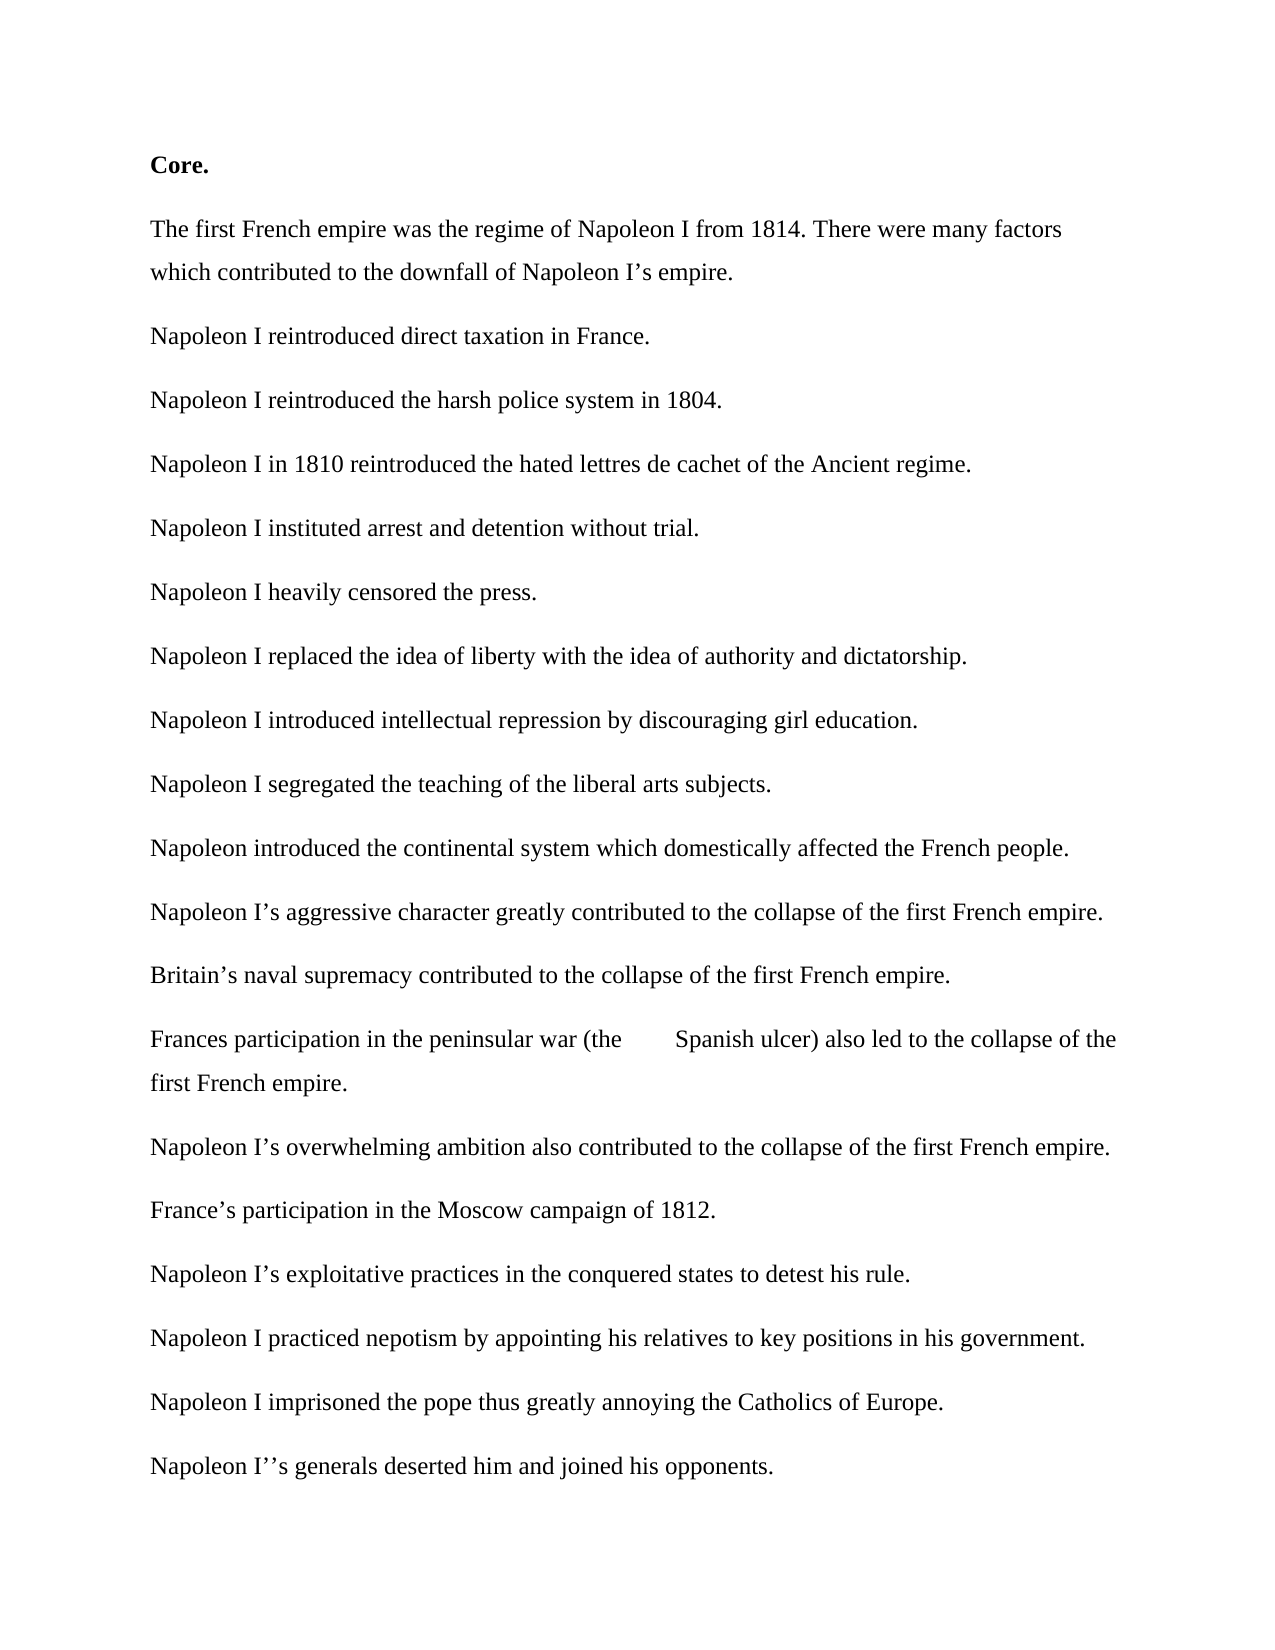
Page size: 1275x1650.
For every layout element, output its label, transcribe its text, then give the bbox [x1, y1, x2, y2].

text Napoleon I’s aggressive character greatly contributed to the collapse of the first French empire. [150, 897, 1125, 925]
text Napoleon I heavily censored the press. [150, 577, 1125, 606]
text Napoleon I imprisoned the pope thus greatly annoying the Catholics of Europe. [150, 1387, 1125, 1416]
text Napoleon I replaced the idea of liberty with the idea of authority and dictatorship. [150, 641, 1125, 669]
text Napoleon I in 1810 reintroduced the hated lettres de cachet of the Ancient regime. [150, 449, 1125, 478]
text Napoleon introduced the continental system which domestically affected the French people. [150, 833, 1125, 861]
text Napoleon I’s exploitative practices in the conquered states to detest his rule. [150, 1259, 1125, 1288]
text Core. [150, 150, 1125, 179]
text Napoleon I reintroduced direct taxation in France. [150, 321, 1125, 350]
text Napoleon I’s overwhelming ambition also contributed to the collapse of the first French empire. [150, 1132, 1125, 1160]
text Napoleon I reintroduced the harsh police system in 1804. [150, 385, 1125, 414]
text Frances participation in the peninsular war (the Spanish ulcer) also led to the collapse of the first French empire. [150, 1024, 1125, 1096]
text Napoleon I instituted arrest and detention without trial. [150, 513, 1125, 542]
text Napoleon I introduced intellectual repression by discouraging girl education. [150, 705, 1125, 733]
text Napoleon I practiced nepotism by appointing his relatives to key positions in his government. [150, 1323, 1125, 1352]
text Napoleon I’’s generals deserted him and joined his opponents. [150, 1451, 1125, 1480]
text The first French empire was the regime of Napoleon I from 1814. There were many factors which contributed to the downfall of Napoleon I’s empire. [150, 214, 1125, 286]
text France’s participation in the Moscow campaign of 1812. [150, 1196, 1125, 1224]
text Britain’s naval supremacy contributed to the collapse of the first French empire. [150, 961, 1125, 989]
text Napoleon I segregated the teaching of the liberal arts subjects. [150, 769, 1125, 797]
